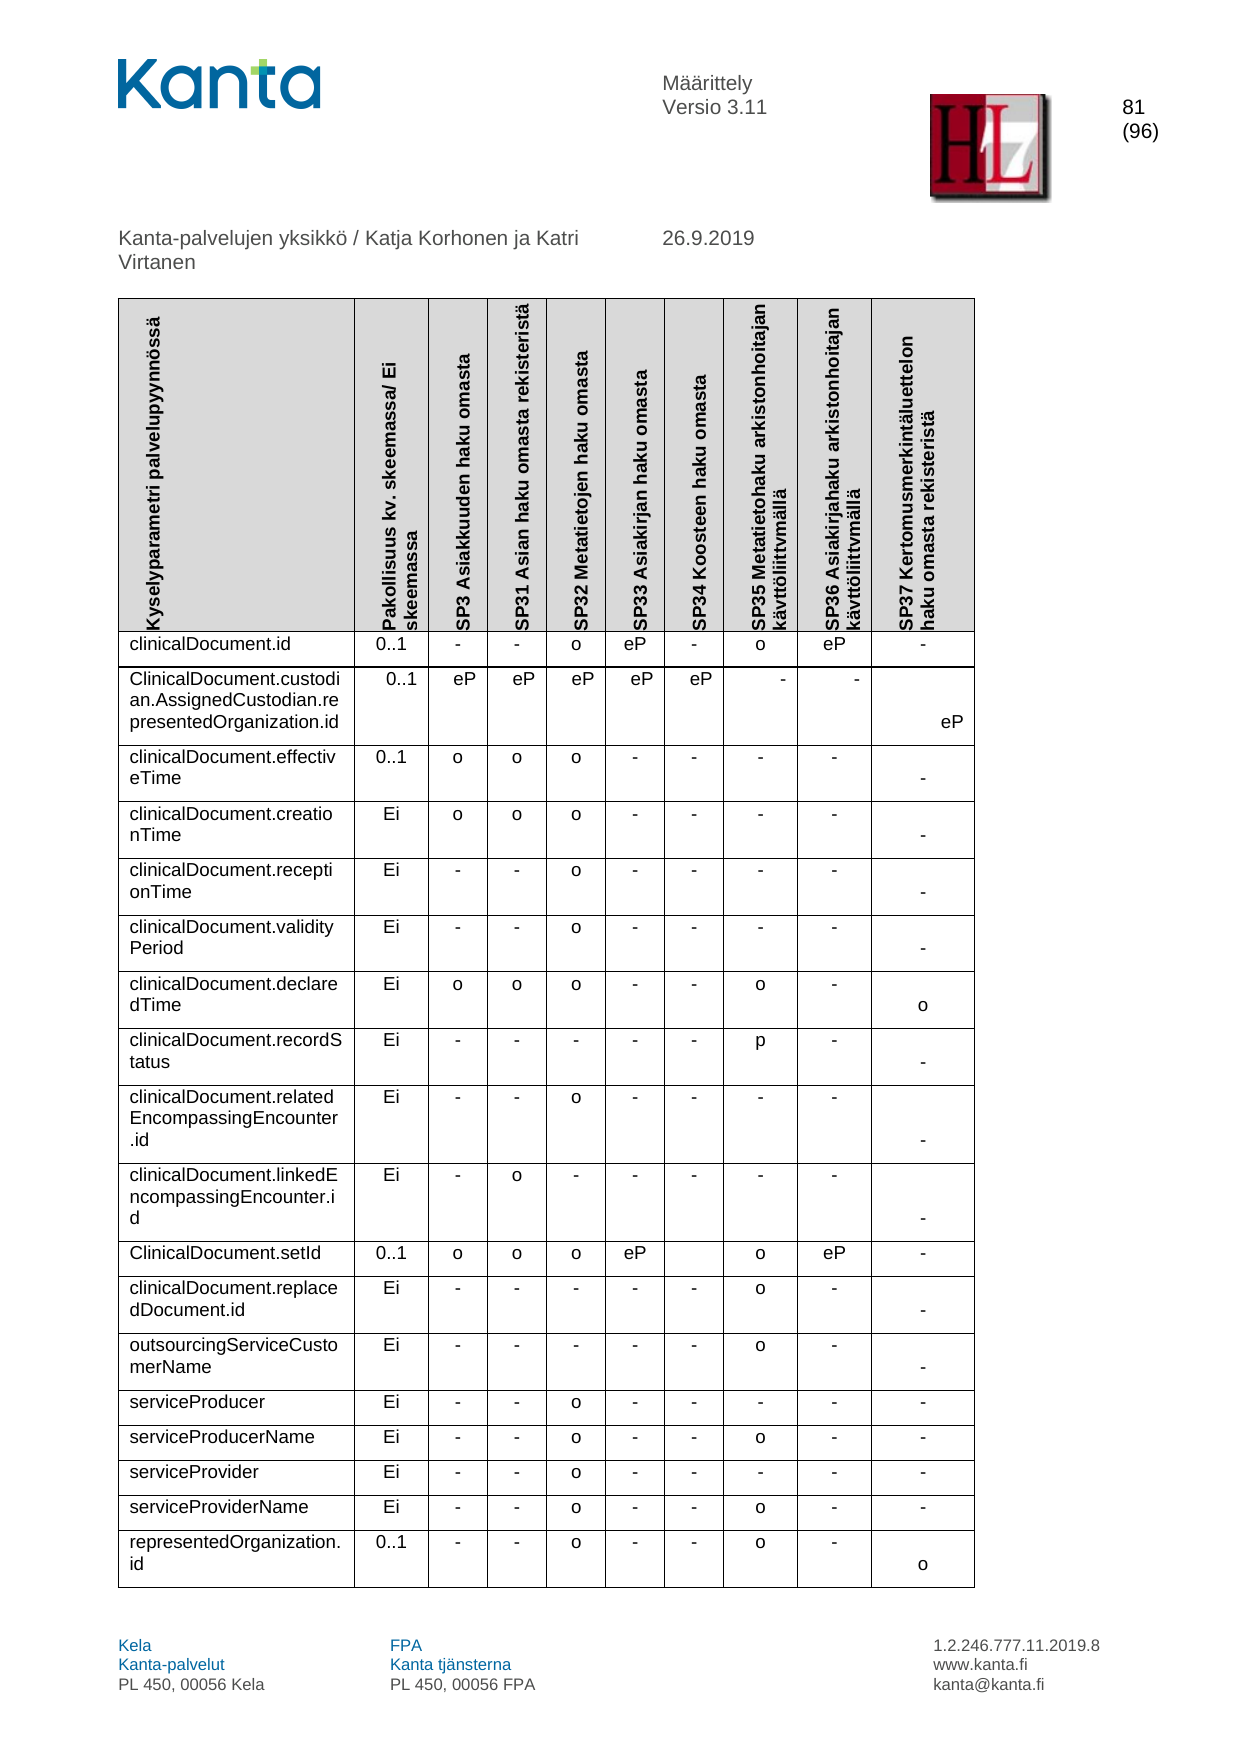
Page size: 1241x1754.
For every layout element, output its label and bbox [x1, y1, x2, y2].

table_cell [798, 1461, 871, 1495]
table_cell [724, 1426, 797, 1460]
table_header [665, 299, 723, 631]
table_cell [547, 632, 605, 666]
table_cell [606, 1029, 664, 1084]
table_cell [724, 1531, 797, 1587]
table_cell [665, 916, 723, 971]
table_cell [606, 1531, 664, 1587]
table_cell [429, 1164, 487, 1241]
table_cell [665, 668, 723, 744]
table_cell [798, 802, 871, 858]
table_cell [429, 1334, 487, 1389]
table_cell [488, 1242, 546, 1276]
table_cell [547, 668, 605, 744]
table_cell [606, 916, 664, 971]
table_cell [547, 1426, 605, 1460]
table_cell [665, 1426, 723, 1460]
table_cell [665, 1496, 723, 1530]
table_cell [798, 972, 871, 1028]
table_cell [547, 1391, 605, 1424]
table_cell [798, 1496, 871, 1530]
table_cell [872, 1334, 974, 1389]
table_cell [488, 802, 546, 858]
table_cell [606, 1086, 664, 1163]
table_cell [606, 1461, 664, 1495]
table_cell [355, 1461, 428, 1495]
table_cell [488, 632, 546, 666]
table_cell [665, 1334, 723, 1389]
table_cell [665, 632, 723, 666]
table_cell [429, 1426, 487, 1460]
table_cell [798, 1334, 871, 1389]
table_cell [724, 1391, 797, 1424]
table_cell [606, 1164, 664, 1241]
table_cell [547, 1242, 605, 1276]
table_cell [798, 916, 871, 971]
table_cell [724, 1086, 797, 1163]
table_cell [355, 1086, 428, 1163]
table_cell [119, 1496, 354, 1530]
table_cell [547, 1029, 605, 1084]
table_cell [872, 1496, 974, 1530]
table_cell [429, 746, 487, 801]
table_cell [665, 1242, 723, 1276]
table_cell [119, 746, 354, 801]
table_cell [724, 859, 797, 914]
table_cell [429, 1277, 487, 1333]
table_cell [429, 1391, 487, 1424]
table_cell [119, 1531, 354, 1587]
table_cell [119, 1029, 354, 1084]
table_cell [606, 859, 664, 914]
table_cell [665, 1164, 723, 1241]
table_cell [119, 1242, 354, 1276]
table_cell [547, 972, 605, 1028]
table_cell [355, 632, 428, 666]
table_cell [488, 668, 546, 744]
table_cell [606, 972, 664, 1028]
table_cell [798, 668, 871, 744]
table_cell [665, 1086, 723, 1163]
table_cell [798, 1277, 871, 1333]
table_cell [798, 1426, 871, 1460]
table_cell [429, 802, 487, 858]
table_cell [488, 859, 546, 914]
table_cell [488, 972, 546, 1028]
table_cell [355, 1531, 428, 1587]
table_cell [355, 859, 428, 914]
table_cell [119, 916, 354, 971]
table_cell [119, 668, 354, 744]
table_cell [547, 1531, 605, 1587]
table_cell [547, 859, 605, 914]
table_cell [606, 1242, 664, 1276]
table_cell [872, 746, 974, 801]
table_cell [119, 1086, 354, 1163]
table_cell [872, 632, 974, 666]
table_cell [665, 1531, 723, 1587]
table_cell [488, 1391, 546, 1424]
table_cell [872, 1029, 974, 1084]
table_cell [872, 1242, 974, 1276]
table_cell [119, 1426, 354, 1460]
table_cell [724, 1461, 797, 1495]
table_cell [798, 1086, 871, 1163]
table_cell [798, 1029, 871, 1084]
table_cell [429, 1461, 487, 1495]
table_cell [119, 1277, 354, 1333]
picture [118, 59, 321, 109]
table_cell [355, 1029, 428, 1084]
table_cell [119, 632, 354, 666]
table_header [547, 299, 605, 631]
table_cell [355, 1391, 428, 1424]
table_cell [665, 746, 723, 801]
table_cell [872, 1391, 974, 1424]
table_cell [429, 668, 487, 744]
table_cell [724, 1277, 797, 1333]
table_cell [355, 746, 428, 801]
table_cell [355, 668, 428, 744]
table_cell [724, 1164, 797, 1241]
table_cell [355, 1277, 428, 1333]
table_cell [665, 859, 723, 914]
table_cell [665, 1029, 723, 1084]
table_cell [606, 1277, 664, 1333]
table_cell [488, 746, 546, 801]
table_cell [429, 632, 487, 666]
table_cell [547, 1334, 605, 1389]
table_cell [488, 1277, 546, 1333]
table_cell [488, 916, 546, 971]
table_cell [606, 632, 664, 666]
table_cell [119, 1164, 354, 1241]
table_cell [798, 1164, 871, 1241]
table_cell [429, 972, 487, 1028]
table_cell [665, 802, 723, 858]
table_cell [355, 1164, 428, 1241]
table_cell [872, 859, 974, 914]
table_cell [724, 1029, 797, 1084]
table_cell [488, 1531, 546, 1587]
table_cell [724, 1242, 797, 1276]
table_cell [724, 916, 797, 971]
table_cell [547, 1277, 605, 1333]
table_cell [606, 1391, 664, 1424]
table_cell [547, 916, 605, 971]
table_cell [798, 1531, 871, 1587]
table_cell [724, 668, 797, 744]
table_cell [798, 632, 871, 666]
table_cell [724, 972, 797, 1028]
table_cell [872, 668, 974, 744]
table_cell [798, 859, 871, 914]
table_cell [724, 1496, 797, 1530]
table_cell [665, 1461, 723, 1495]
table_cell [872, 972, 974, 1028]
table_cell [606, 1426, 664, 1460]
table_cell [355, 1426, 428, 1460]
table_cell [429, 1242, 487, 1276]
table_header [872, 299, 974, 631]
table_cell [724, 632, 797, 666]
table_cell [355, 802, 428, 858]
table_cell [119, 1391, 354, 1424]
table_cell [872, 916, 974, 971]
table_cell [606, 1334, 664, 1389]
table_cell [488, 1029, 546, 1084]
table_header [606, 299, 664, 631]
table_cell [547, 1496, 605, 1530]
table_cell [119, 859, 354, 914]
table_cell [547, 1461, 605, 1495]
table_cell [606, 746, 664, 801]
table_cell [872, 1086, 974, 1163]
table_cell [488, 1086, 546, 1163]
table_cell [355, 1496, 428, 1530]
picture [930, 94, 1053, 203]
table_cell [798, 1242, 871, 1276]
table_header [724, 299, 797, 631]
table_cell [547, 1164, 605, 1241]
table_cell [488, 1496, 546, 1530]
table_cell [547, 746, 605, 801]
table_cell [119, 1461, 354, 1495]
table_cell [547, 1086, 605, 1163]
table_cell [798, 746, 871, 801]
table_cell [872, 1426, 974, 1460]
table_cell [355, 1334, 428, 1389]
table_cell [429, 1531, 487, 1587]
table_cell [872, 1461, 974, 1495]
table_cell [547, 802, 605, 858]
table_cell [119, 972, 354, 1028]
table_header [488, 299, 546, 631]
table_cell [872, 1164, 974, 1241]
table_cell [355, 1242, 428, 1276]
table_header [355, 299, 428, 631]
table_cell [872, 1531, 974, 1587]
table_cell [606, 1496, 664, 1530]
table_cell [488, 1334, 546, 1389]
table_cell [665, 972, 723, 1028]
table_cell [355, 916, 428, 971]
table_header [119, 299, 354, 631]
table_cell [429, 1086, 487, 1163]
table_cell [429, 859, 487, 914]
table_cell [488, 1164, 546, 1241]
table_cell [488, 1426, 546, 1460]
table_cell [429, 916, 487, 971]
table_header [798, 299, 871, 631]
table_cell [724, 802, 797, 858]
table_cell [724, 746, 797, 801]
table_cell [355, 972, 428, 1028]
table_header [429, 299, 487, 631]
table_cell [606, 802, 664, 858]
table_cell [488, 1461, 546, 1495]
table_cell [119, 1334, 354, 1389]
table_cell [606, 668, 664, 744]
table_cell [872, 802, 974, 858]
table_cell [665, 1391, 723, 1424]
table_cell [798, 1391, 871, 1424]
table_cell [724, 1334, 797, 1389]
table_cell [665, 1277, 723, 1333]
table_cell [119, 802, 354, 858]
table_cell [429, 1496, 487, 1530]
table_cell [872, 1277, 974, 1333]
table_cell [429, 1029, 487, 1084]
